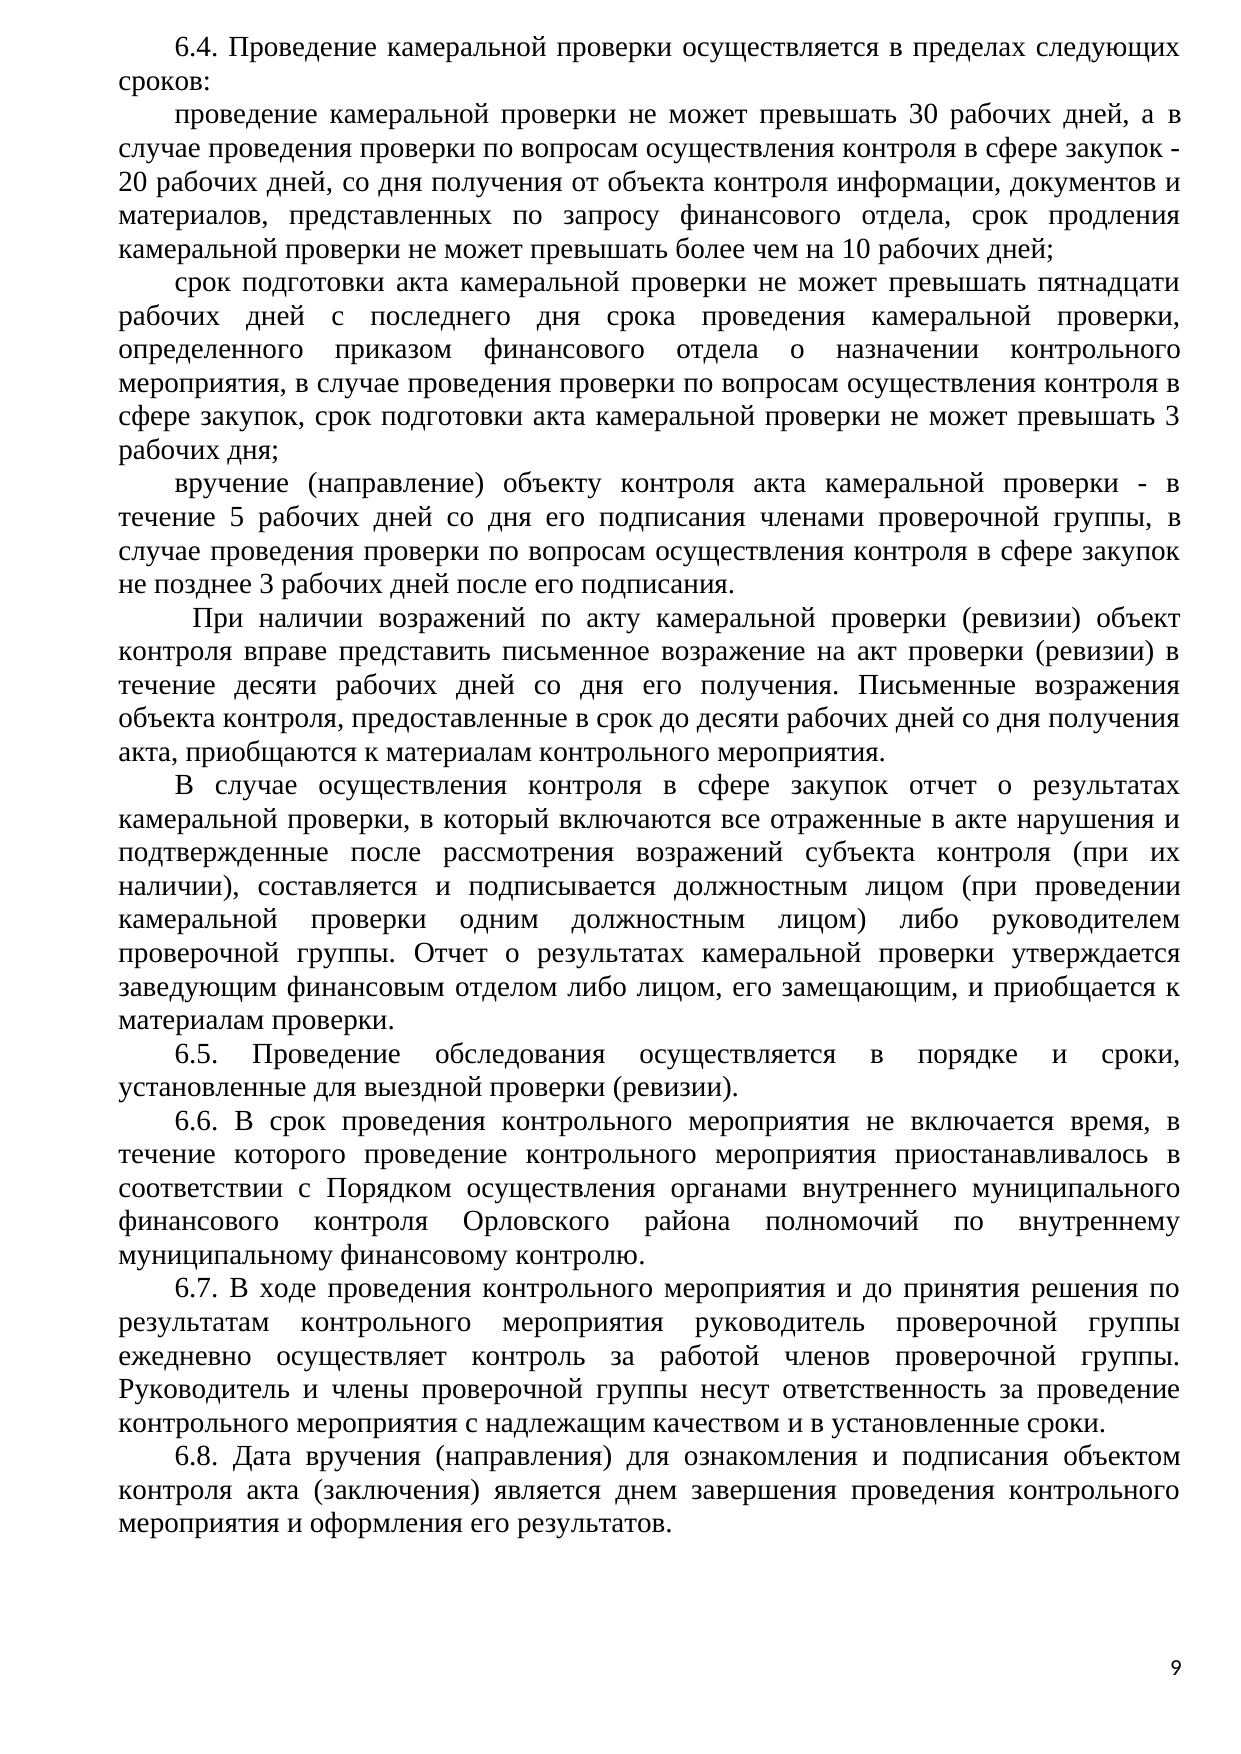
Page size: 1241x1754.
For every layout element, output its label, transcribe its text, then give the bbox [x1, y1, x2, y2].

text 6.7. В ходе проведения контрольного мероприятия и до принятия решения по результатам контрольного мероприятия руководитель проверочной группы ежедневно осуществляет контроль за работой членов проверочной группы. Руководитель и члены проверочной группы несут ответственность за проведение контрольного мероприятия с надлежащим качеством и в установленные сроки. [118, 1271, 1181, 1438]
text 6.6. В срок проведения контрольного мероприятия не включается время, в течение которого проведение контрольного мероприятия приостанавливалось в соответствии с Порядком осуществления органами внутреннего муниципального финансового контроля Орловского района полномочий по внутреннему муниципальному финансовому контролю. [118, 1103, 1181, 1271]
text 6.5. Проведение обследования осуществляется в порядке и сроки, установленные для выездной проверки (ревизии). [118, 1036, 1181, 1103]
text В случае осуществления контроля в сфере закупок отчет о результатах камеральной проверки, в который включаются все отраженные в акте нарушения и подтвержденные после рассмотрения возражений субъекта контроля (при их наличии), составляется и подписывается должностным лицом (при проведении камеральной проверки одним должностным лицом) либо руководителем проверочной группы. Отчет о результатах камеральной проверки утверждается заведующим финансовым отделом либо лицом, его замещающим, и приобщается к материалам проверки. [118, 767, 1181, 1036]
text проведение камеральной проверки не может превышать 30 рабочих дней, а в случае проведения проверки по вопросам осуществления контроля в сфере закупок - 20 рабочих дней, со дня получения от объекта контроля информации, документов и материалов, представленных по запросу финансового отдела, срок продления камеральной проверки не может превышать более чем на 10 рабочих дней; [118, 97, 1181, 264]
text срок подготовки акта камеральной проверки не может превышать пятнадцати рабочих дней с последнего дня срока проведения камеральной проверки, определенного приказом финансового отдела о назначении контрольного мероприятия, в случае проведения проверки по вопросам осуществления контроля в сфере закупок, срок подготовки акта камеральной проверки не может превышать 3 рабочих дня; [118, 264, 1181, 466]
text вручение (направление) объекту контроля акта камеральной проверки - в течение 5 рабочих дней со дня его подписания членами проверочной группы, в случае проведения проверки по вопросам осуществления контроля в сфере закупок не позднее 3 рабочих дней после его подписания. [118, 466, 1181, 600]
text 6.4. Проведение камеральной проверки осуществляется в пределах следующих сроков: [118, 29, 1181, 97]
text При наличии возражений по акту камеральной проверки (ревизии) объект контроля вправе представить письменное возражение на акт проверки (ревизии) в течение десяти рабочих дней со дня его получения. Письменные возражения объекта контроля, предоставленные в срок до десяти рабочих дней со дня получения акта, приобщаются к материалам контрольного мероприятия. [118, 600, 1181, 767]
text 6.8. Дата вручения (направления) для ознакомления и подписания объектом контроля акта (заключения) является днем завершения проведения контрольного мероприятия и оформления его результатов. [118, 1438, 1181, 1539]
